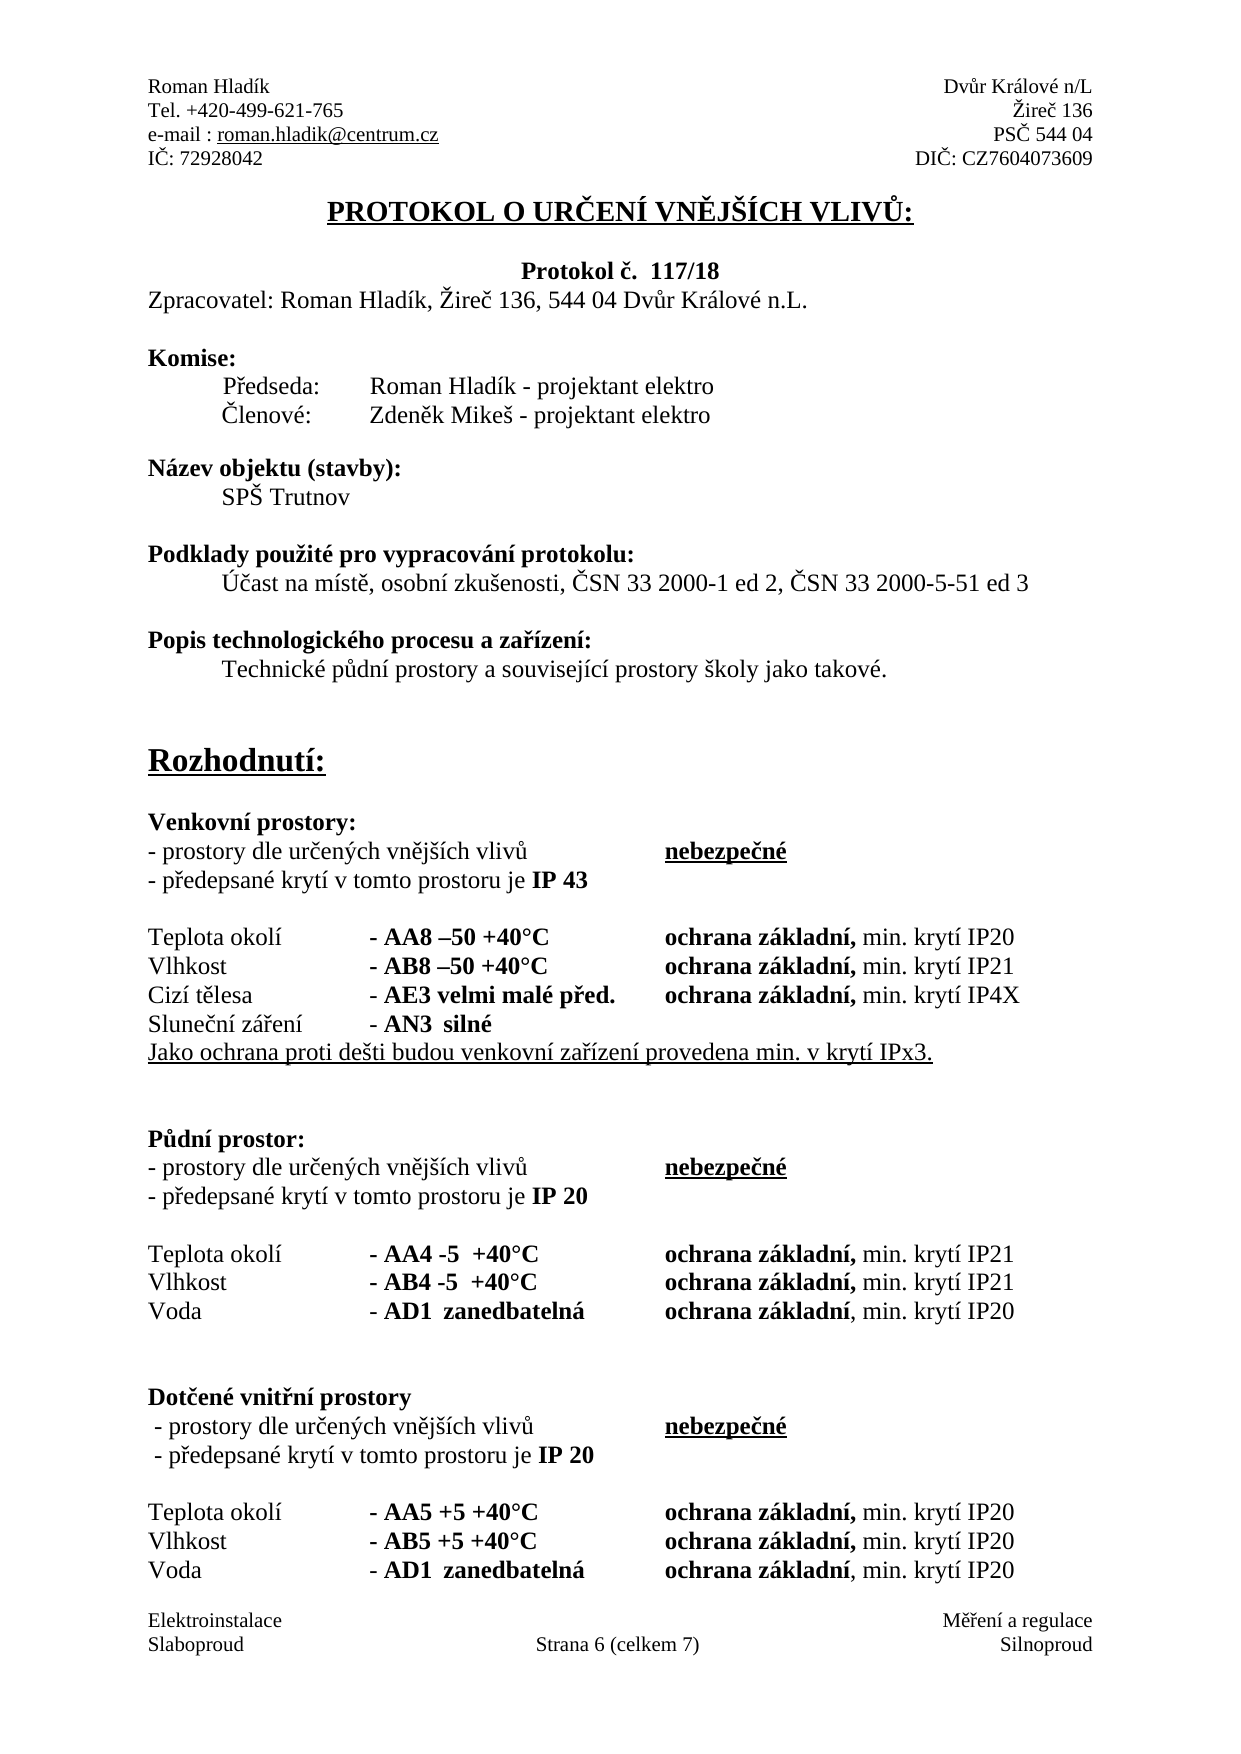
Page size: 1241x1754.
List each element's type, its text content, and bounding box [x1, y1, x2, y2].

text Voda - AD1 zanedbatelná ochrana základní, min. krytí IP20 [148, 1296, 1093, 1325]
text Cizí tělesa - AE3 velmi malé před. ochrana základní, min. krytí IP4X [148, 980, 1093, 1009]
text - prostory dle určených vnějších vlivů nebezpečné [148, 1152, 1093, 1181]
text Teplota okolí - AA8 –50 +40°C ochrana základní, min. krytí IP20 [148, 922, 1093, 951]
text Komise: [148, 343, 1093, 371]
text Protokol č. 117/18 [148, 256, 1093, 285]
text Technické půdní prostory a související prostory školy jako takové. [221, 654, 1093, 683]
text - předepsané krytí v tomto prostoru je IP 20 [148, 1181, 1093, 1210]
text Zpracovatel: , Žireč 136, 544 04 Dvůr Králové n.L. [148, 285, 1093, 314]
text Teplota okolí - AA4 -5 +40°C ochrana základní, min. krytí IP21 [148, 1239, 1093, 1267]
text Jako ochrana proti dešti budou venkovní zařízení provedena min. v krytí IPx3. [148, 1037, 1093, 1066]
text Vlhkost - AB8 –50 +40°C ochrana základní, min. krytí IP21 [148, 951, 1093, 980]
text PROTOKOL O URČENÍ VNĚJŠÍCH VLIVŮ: [148, 194, 1093, 228]
text Půdní prostor: [148, 1124, 1093, 1152]
text Předseda: projektant elektro [223, 371, 1093, 400]
text Podklady použité pro vypracování protokolu: [148, 539, 1093, 568]
text Teplota okolí - AA5 +5 + ochrana základní, min. krytí IP20 [148, 1497, 1093, 1526]
text Vlhkost - AB4 -5 +40°C ochrana základní, min. krytí IP21 [148, 1267, 1093, 1296]
text Venkovní prostory: [148, 807, 1093, 836]
text - předepsané krytí v tomto prostoru je IP 43 [148, 865, 1093, 894]
text Voda - AD1 zanedbatelná ochrana základní, min. krytí IP20 [148, 1555, 1093, 1584]
text - prostory dle určených vnějších vlivů nebezpečné [148, 836, 1093, 865]
text Název objektu (stavby): [148, 453, 1093, 482]
text Rozhodnutí: [148, 740, 1093, 779]
text Popis technologického procesu a zařízení: [148, 625, 1093, 654]
text Sluneční záření - AN3 silné [148, 1009, 1093, 1037]
text - prostory dle určených vnějších vlivů nebezpečné [154, 1411, 1093, 1440]
text Účast na místě, osobní zkušenosti, ČSN 33 2000-1 ed 2, ČSN 33 2000-5-51 ed 3 [221, 568, 1093, 597]
text - předepsané krytí v tomto prostoru je IP 20 [154, 1440, 1093, 1469]
text SPŠ Trutnov [221, 482, 1093, 510]
text Členové: projektant elektro [221, 400, 1093, 429]
text Dotčené vnitřní prostory [148, 1382, 1093, 1411]
text Vlhkost - AB5 +5 + ochrana základní, min. krytí IP20 [148, 1526, 1093, 1555]
